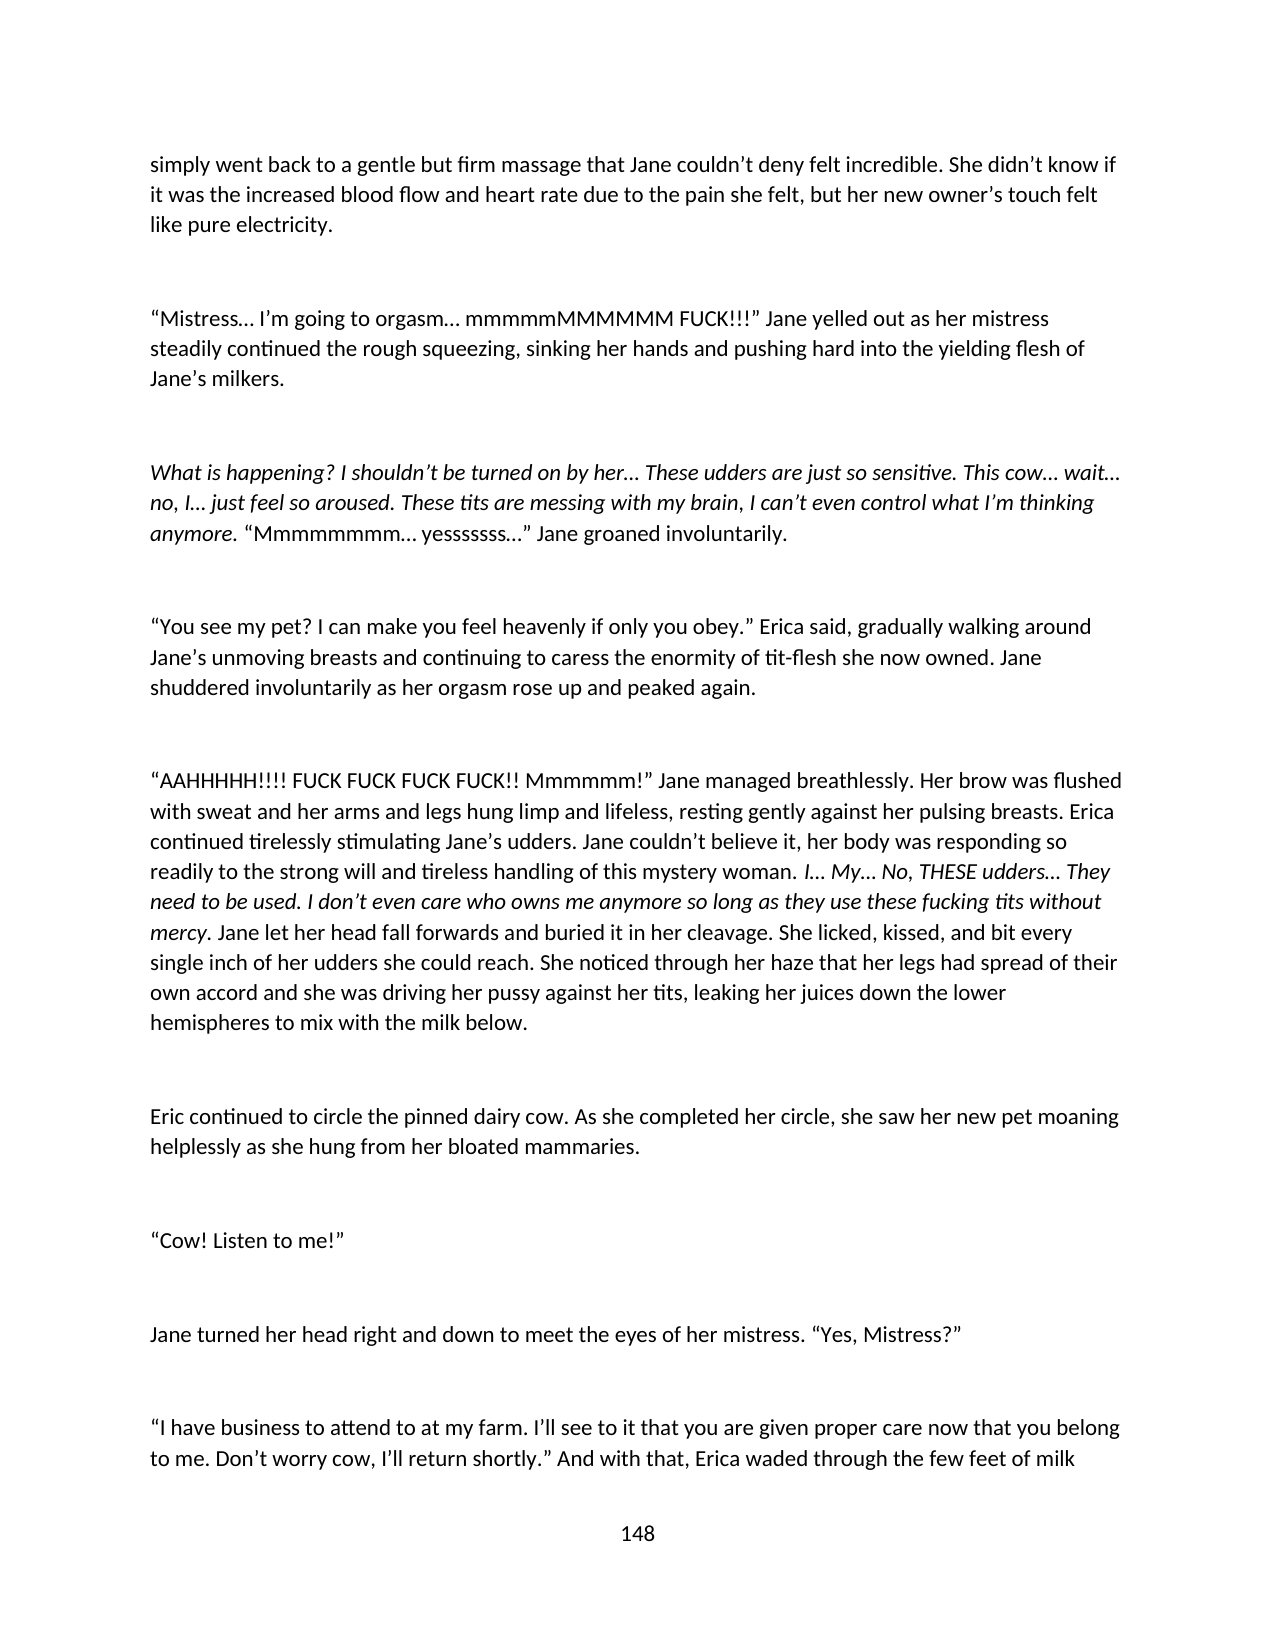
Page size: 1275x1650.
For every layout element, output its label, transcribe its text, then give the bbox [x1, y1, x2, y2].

text “You see my pet? I can make you feel heavenly if only you obey.” Erica said, gradually walking around Jane’s unmoving breasts and continuing to caress the enormity of tit-flesh she now owned. Jane shuddered involuntarily as her orgasm rose up and peaked again. [150, 612, 1125, 701]
text What is happening? I shouldn’t be turned on by her… These udders are just so sensitive. This cow… wait… no, I… just feel so aroused. These tits are messing with my brain, I can’t even control what I’m thinking anymore. “Mmmmmmmm… yesssssss…” Jane groaned involuntarily. [150, 458, 1125, 547]
text “Cow! Listen to me!” [150, 1226, 1125, 1254]
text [150, 150, 1125, 238]
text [150, 1413, 1125, 1472]
text “Mistress… I’m going to orgasm… mmmmmMMMMMM FUCK!!!” Jane yelled out as her mistress steadily continued the rough squeezing, sinking her hands and pushing hard into the yielding flesh of Jane’s milkers. [150, 304, 1125, 393]
text “AAHHHHH!!!! FUCK FUCK FUCK FUCK!! Mmmmmm!” Jane managed breathlessly. Her brow was flushed with sweat and her arms and legs hung limp and lifeless, resting gently against her pulsing breasts. Erica continued tirelessly stimulating Jane’s udders. Jane couldn’t believe it, her body was responding so readily to the strong will and tireless handling of this mystery woman. I… My… No, THESE udders… They need to be used. I don’t even care who owns me anymore so long as they use these fucking tits without mercy. Jane let her head fall forwards and buried it in her cleavage. She licked, kissed, and bit every single inch of her udders she could reach. She noticed through her haze that her legs had spread of their own accord and she was driving her pussy against her tits, leaking her juices down the lower hemispheres to mix with the milk below. [150, 767, 1125, 1036]
text Eric continued to circle the pinned dairy cow. As she completed her circle, she saw her new pet moaning helplessly as she hung from her bloated mammaries. [150, 1102, 1125, 1160]
text Jane turned her head right and down to meet the eyes of her mistress. “Yes, Mistress?” [150, 1320, 1125, 1348]
